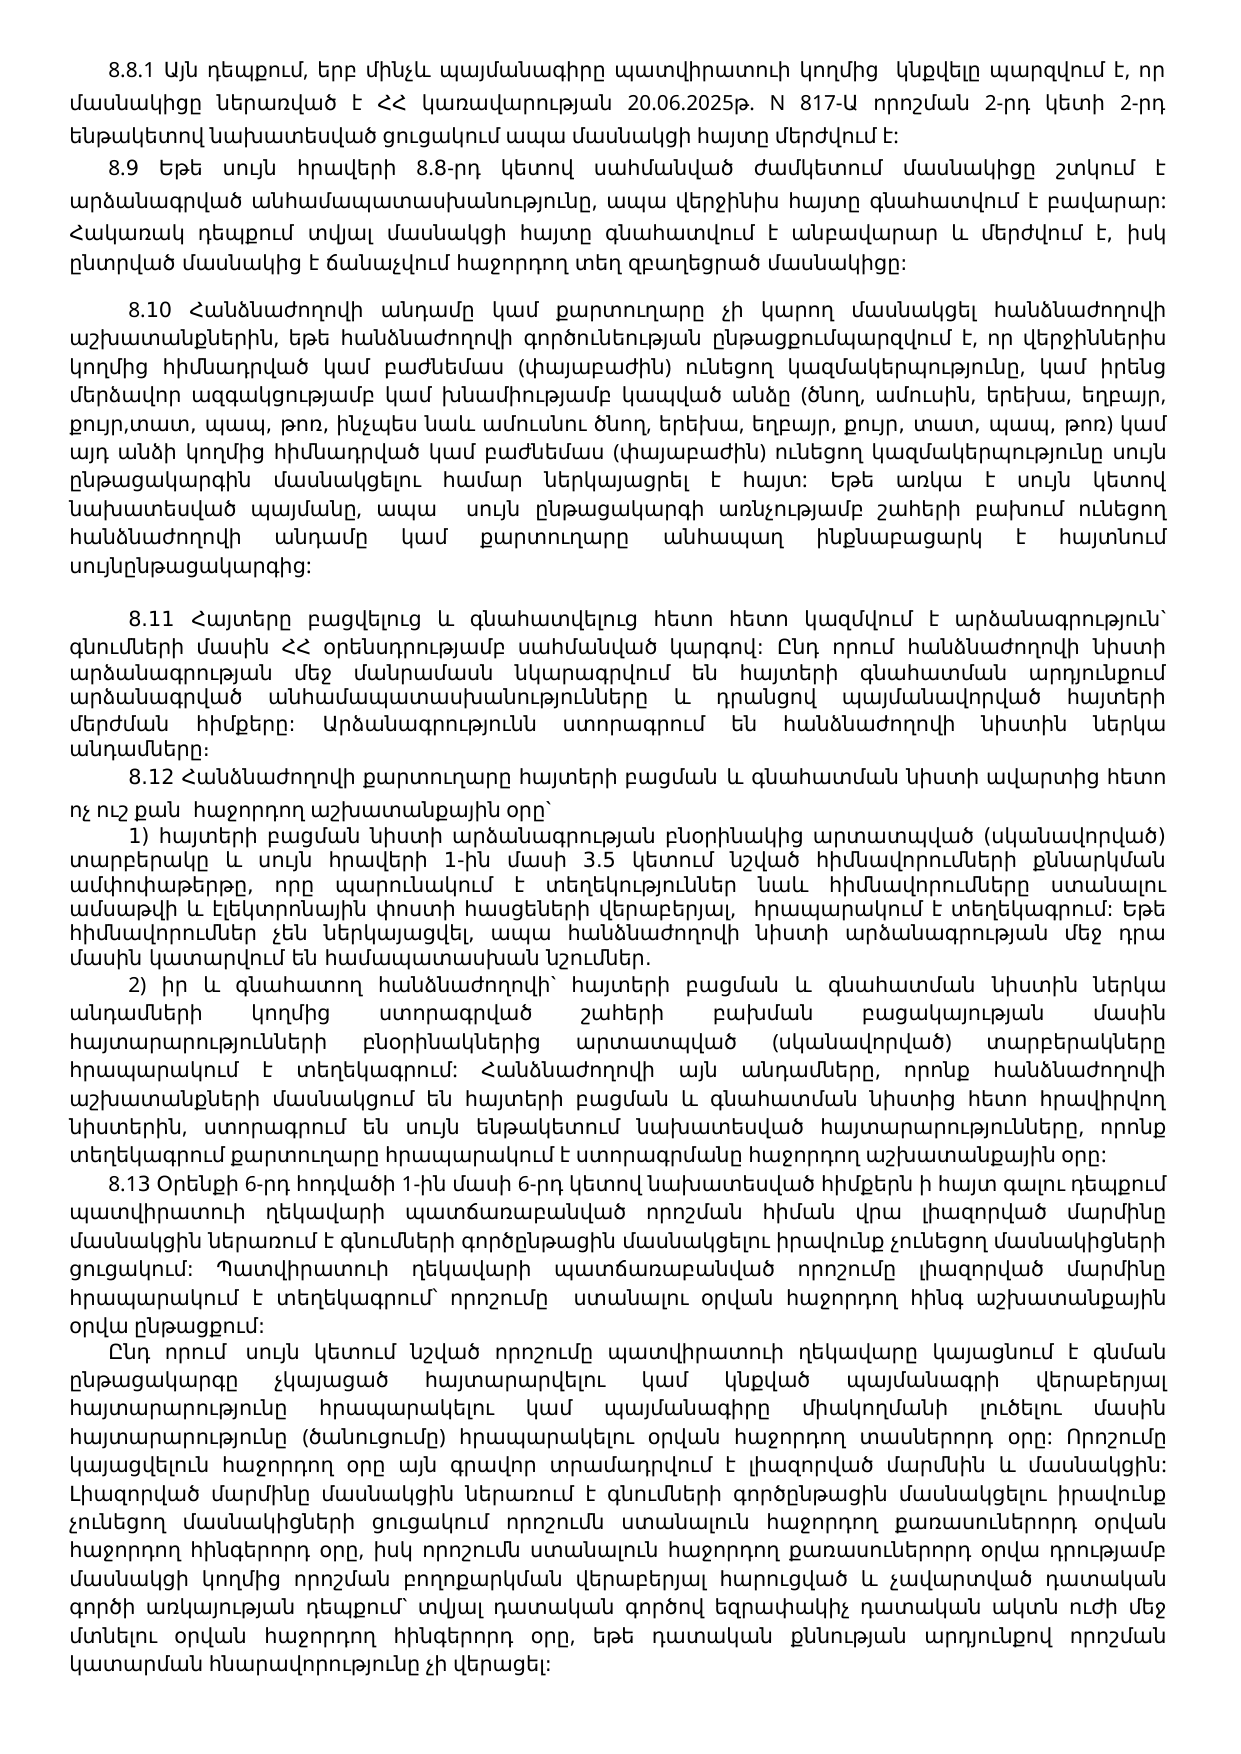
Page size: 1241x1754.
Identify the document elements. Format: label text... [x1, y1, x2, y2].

text 8.8.1 Այն դեպքում, երբ մինչև պայմանագիրը պատվիրատուի կողմից կնքվելը պարզվում է, որ մասնակիցը ներառված է ՀՀ կառավարության 20.06.2025թ. N 817-Ա որոշման 2-րդ կետի 2-րդ ենթակետով նախատեսված ցուցակում ապա մասնակցի հայտը մերժվում է: [69, 56, 1167, 149]
text 8.10 Հանձնաժողովի անդամը կամ քարտուղարը չի կարող մասնակցել հանձնաժողովի աշխատանքներին, եթե հանձնաժողովի գործունեության ընթացքումպարզվում է, որ վերջիններիս կողմից հիմնադրված կամ բաժնեմաս (փայաբաժին) ունեցող կազմակերպությունը, կամ իրենց մերձավոր ազգակցությամբ կամ խնամիությամբ կապված անձը (ծնող, ամուսին, երեխա, եղբայր, քույր,տատ, պապ, թոռ, ինչպես նաև ամուսնու ծնող, երեխա, եղբայր, քույր, տատ, պապ, թոռ) կամ այդ անձի կողմից հիմնադրված կամ բաժնեմաս (փայաբաժին) ունեցող կազմակերպությունը սույն ընթացակարգին մասնակցելու համար ներկայացրել է հայտ: Եթե առկա է սույն կետով նախատեսված պայմանը, ապա սույն ընթացակարգի առնչությամբ շահերի բախում ունեցող հանձնաժողովի անդամը կամ քարտուղարը անհապաղ ինքնաբացարկ է հայտնում սույնընթացակարգից: [69, 295, 1167, 579]
text 8.13 Օրենքի 6-րդ հոդվածի 1-ին մասի 6-րդ կետով նախատեսված հիմքերն ի հայտ գալու դեպքում պատվիրատուի ղեկավարի պատճառաբանված որոշման հիման վրա լիազորված մարմինը մասնակցին ներառում է գնումների գործընթացին մասնակցելու իրավունք չունեցող մասնակիցների ցուցակում: Պատվիրատուի ղեկավարի պատճառաբանված որոշումը լիազորված մարմինը հրապարակում է տեղեկագրում՝ որոշումը ստանալու օրվան հաջորդող հինգ աշխատանքային օրվա ընթացքում: [69, 1169, 1167, 1339]
text 8.11 Հայտերը բացվելուց և գնահատվելուց հետո հետո կազմվում է արձանագրություն` գնումների մասին ՀՀ օրենսդրությամբ սահմանված կարգով: Ընդ որում հանձնաժողովի նիստի արձանագրության մեջ մանրամասն նկարագրվում են հայտերի գնահատման արդյունքում արձանագրված անհամապատասխանությունները և դրանցով պայմանավորված հայտերի մերժման հիմքերը: Արձանագրությունն ստորագրում են հանձնաժողովի նիստին ներկա անդամները։ [69, 604, 1167, 762]
text 2) իր և գնահատող հանձնաժողովի` հայտերի բացման և գնահատման նիստին ներկա անդամների կողմից ստորագրված շահերի բախման բացակայության մասին հայտարարությունների բնօրինակներից արտատպված (սկանավորված) տարբերակները հրապարակում է տեղեկագրում: Հանձնաժողովի այն անդամները, որոնք հանձնաժողովի աշխատանքների մասնակցում են հայտերի բացման և գնահատման նիստից հետո հրավիրվող նիստերին, ստորագրում են սույն ենթակետում նախատեսված հայտարարությունները, որոնք տեղեկագրում քարտուղարը հրապարակում է ստորագրմանը հաջորդող աշխատանքային օրը: [69, 970, 1167, 1169]
text 1) հայտերի բացման նիստի արձանագրության բնօրինակից արտատպված (սկանավորված) տարբերակը և սույն հրավերի 1-ին մասի 3.5 կետում նշված հիմնավորումների քննարկման ամփոփաթերթը, որը պարունակում է տեղեկություններ նաև հիմնավորումները ստանալու ամսաթվի և էլեկտրոնային փոստի հասցեների վերաբերյալ, հրապարակում է տեղեկագրում: Եթե հիմնավորումներ չեն ներկայացվել, ապա հանձնաժողովի նիստի արձանագրության մեջ դրա մասին կատարվում են համապատասխան նշումներ. [69, 824, 1167, 970]
text 8.12 Հանձնաժողովի քարտուղարը հայտերի բացման և գնահատման նիստի ավարտից հետո ոչ ուշ քան հաջորդող աշխատանքային օրը` [69, 762, 1167, 824]
text 8.9 Եթե սույն հրավերի 8.8-րդ կետով սահմանված ժամկետում մասնակիցը շտկում է արձանագրված անհամապատասխանությունը, ապա վերջինիս հայտը գնահատվում է բավարար: Հակառակ դեպքում տվյալ մասնակցի հայտը գնահատվում է անբավարար և մերժվում է, իսկ ընտրված մասնակից է ճանաչվում հաջորդող տեղ զբաղեցրած մասնակիցը: [69, 153, 1167, 275]
text Ընդ որում սույն կետում նշված որոշումը պատվիրատուի ղեկավարը կայացնում է գնման ընթացակարգը չկայացած հայտարարվելու կամ կնքված պայմանագրի վերաբերյալ հայտարարությունը հրապարակելու կամ պայմանագիրը միակողմանի լուծելու մասին հայտարարությունը (ծանուցումը) հրապարակելու օրվան հաջորդող տասներորդ օրը: Որոշումը կայացվելուն հաջորդող օրը այն գրավոր տրամադրվում է լիազորված մարմնին և մասնակցին: Լիազորված մարմինը մասնակցին ներառում է գնումների գործընթացին մասնակցելու իրավունք չունեցող մասնակիցների ցուցակում որոշումն ստանալուն հաջորդող քառասուներորդ օրվան հաջորդող հինգերորդ օրը, իսկ որոշումն ստանալուն հաջորդող քառասուներորդ օրվա դրությամբ մասնակցի կողմից որոշման բողոքարկման վերաբերյալ հարուցված և չավարտված դատական գործի առկայության դեպքում` տվյալ դատական գործով եզրափակիչ դատական ակտն ուժի մեջ մտնելու օրվան հաջորդող հինգերորդ օրը, եթե դատական քննության արդյունքով որոշման կատարման հնարավորությունը չի վերացել: [69, 1339, 1167, 1678]
